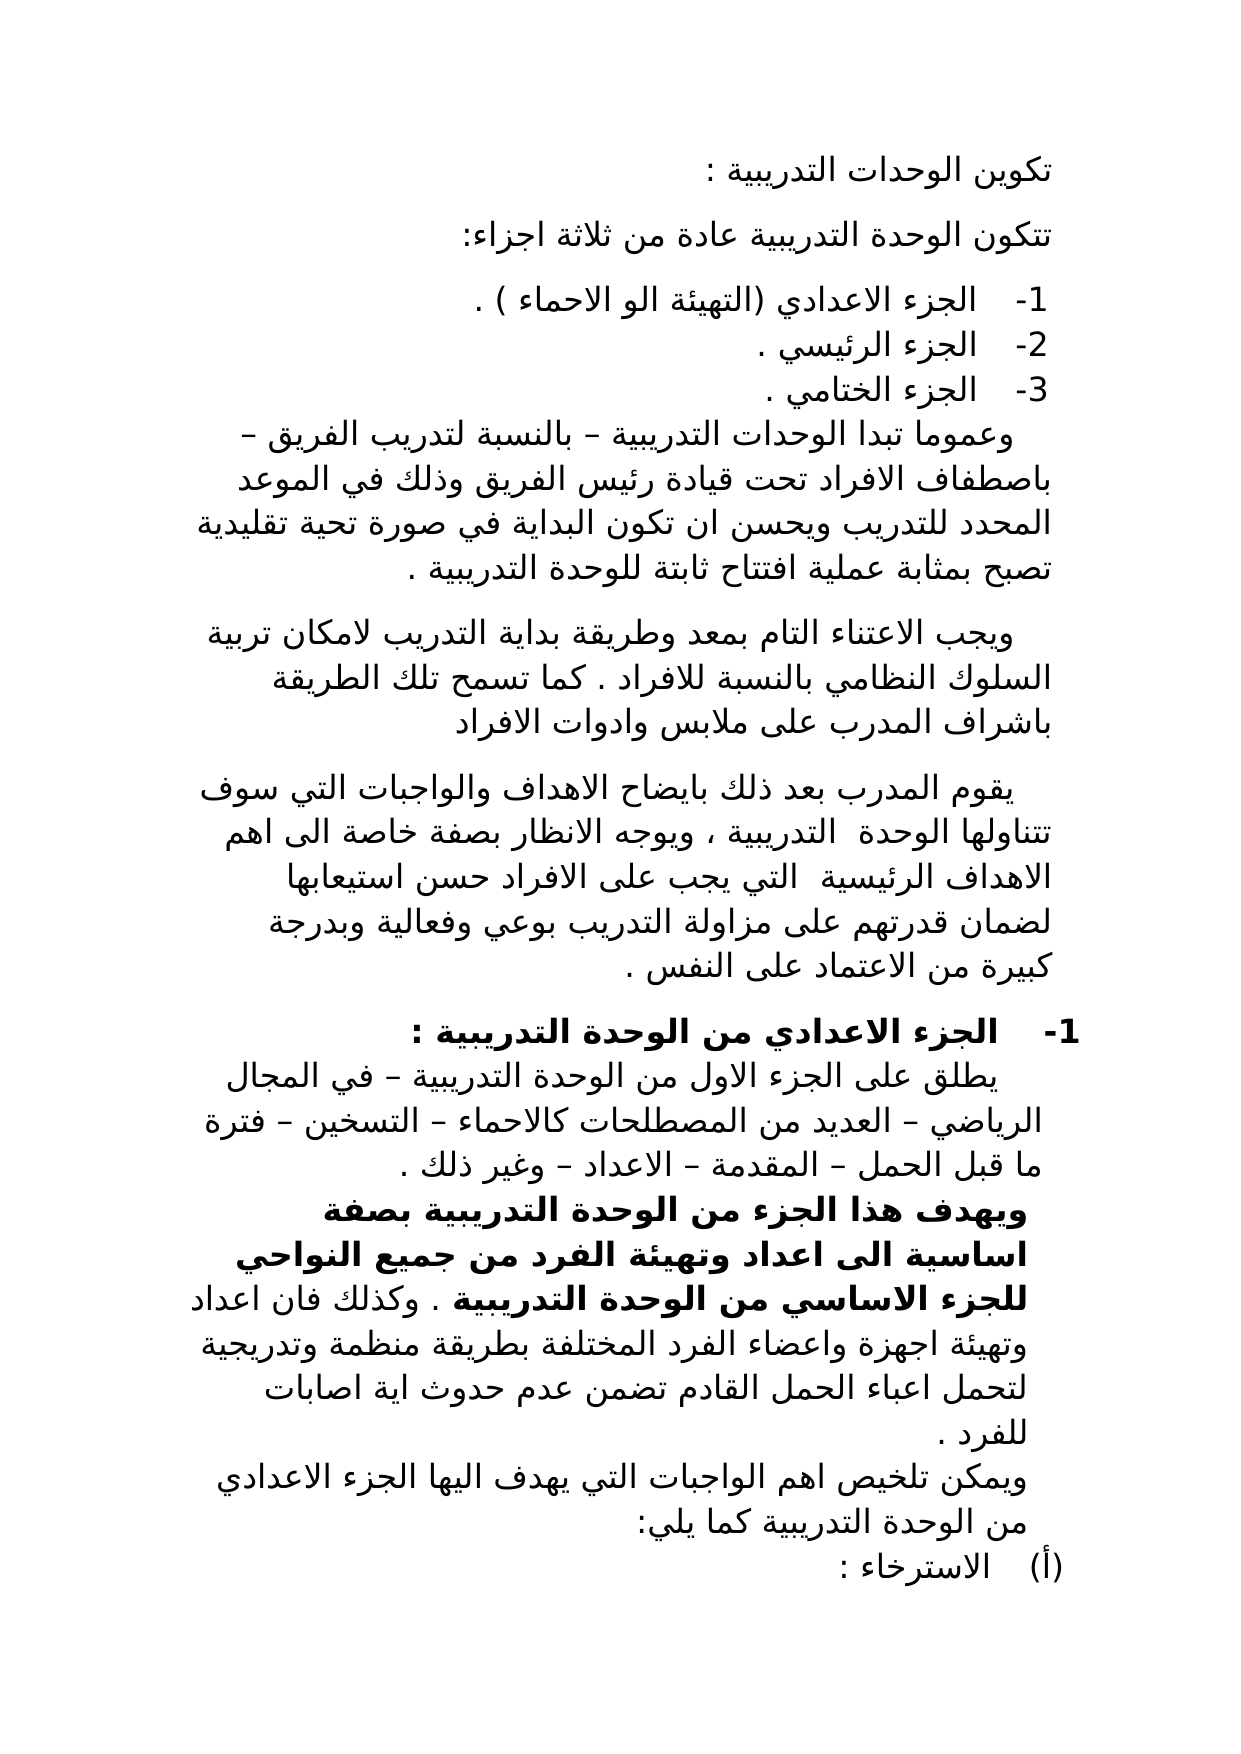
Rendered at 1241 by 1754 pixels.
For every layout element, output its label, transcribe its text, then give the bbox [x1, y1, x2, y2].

text تتكون الوحدة التدريبية عادة من ثلاثة اجزاء: [187, 215, 1053, 254]
list ويهدف هذا الجزء من الوحدة التدريبية بصفة اساسية الى اعداد وتهيئة الفرد من جميع النواحي للجزء الاساسي من الوحدة التدريبية . وكذلك فان اعداد وتهيئة اجهزة واعضاء الفرد المختلفة بطريقة منظمة وتدريجية لتحمل اعباء الحمل القادم تضمن عدم حدوث اية اصابات للفرد . [187, 1190, 1028, 1452]
list الاسترخاء : [187, 1547, 1028, 1586]
list الجزء الاعدادي من الوحدة التدريبية : [187, 1012, 1058, 1051]
text وعموما تبدا الوحدات التدريبية – بالنسبة لتدريب الفريق – باصطفاف الافراد تحت قيادة رئيس الفريق وذلك في الموعد المحدد للتدريب ويحسن ان تكون البداية في صورة تحية تقليدية تصبح بمثابة عملية افتتاح ثابتة للوحدة التدريبية . [187, 414, 1053, 587]
text ويجب الاعتناء التام بمعد وطريقة بداية التدريب لامكان تربية السلوك النظامي بالنسبة للافراد . كما تسمح تلك الطريقة باشراف المدرب على ملابس وادوات الافراد [187, 614, 1053, 742]
list الجزء الاعدادي (التهيئة الو الاحماء ) . [187, 281, 1015, 320]
text يقوم المدرب بعد ذلك بايضاح الاهداف والواجبات التي سوف تتناولها الوحدة التدريبية ، ويوجه الانظار بصفة خاصة الى اهم الاهداف الرئيسية التي يجب على الافراد حسن استيعابها لضمان قدرتهم على مزاولة التدريب بوعي وفعالية وبدرجة كبيرة من الاعتماد على النفس . [187, 768, 1053, 986]
list يطلق على الجزء الاول من الوحدة التدريبية – في المجال الرياضي – العديد من المصطلحات كالاحماء – التسخين – فترة ما قبل الحمل – المقدمة – الاعداد – وغير ذلك . [187, 1057, 1043, 1185]
text تكوين الوحدات التدريبية : [187, 150, 1053, 189]
list الجزء الختامي . [187, 370, 1015, 409]
list ويمكن تلخيص اهم الواجبات التي يهدف اليها الجزء الاعدادي من الوحدة التدريبية كما يلي: [187, 1458, 1028, 1541]
list الجزء الرئيسي . [187, 325, 1015, 364]
